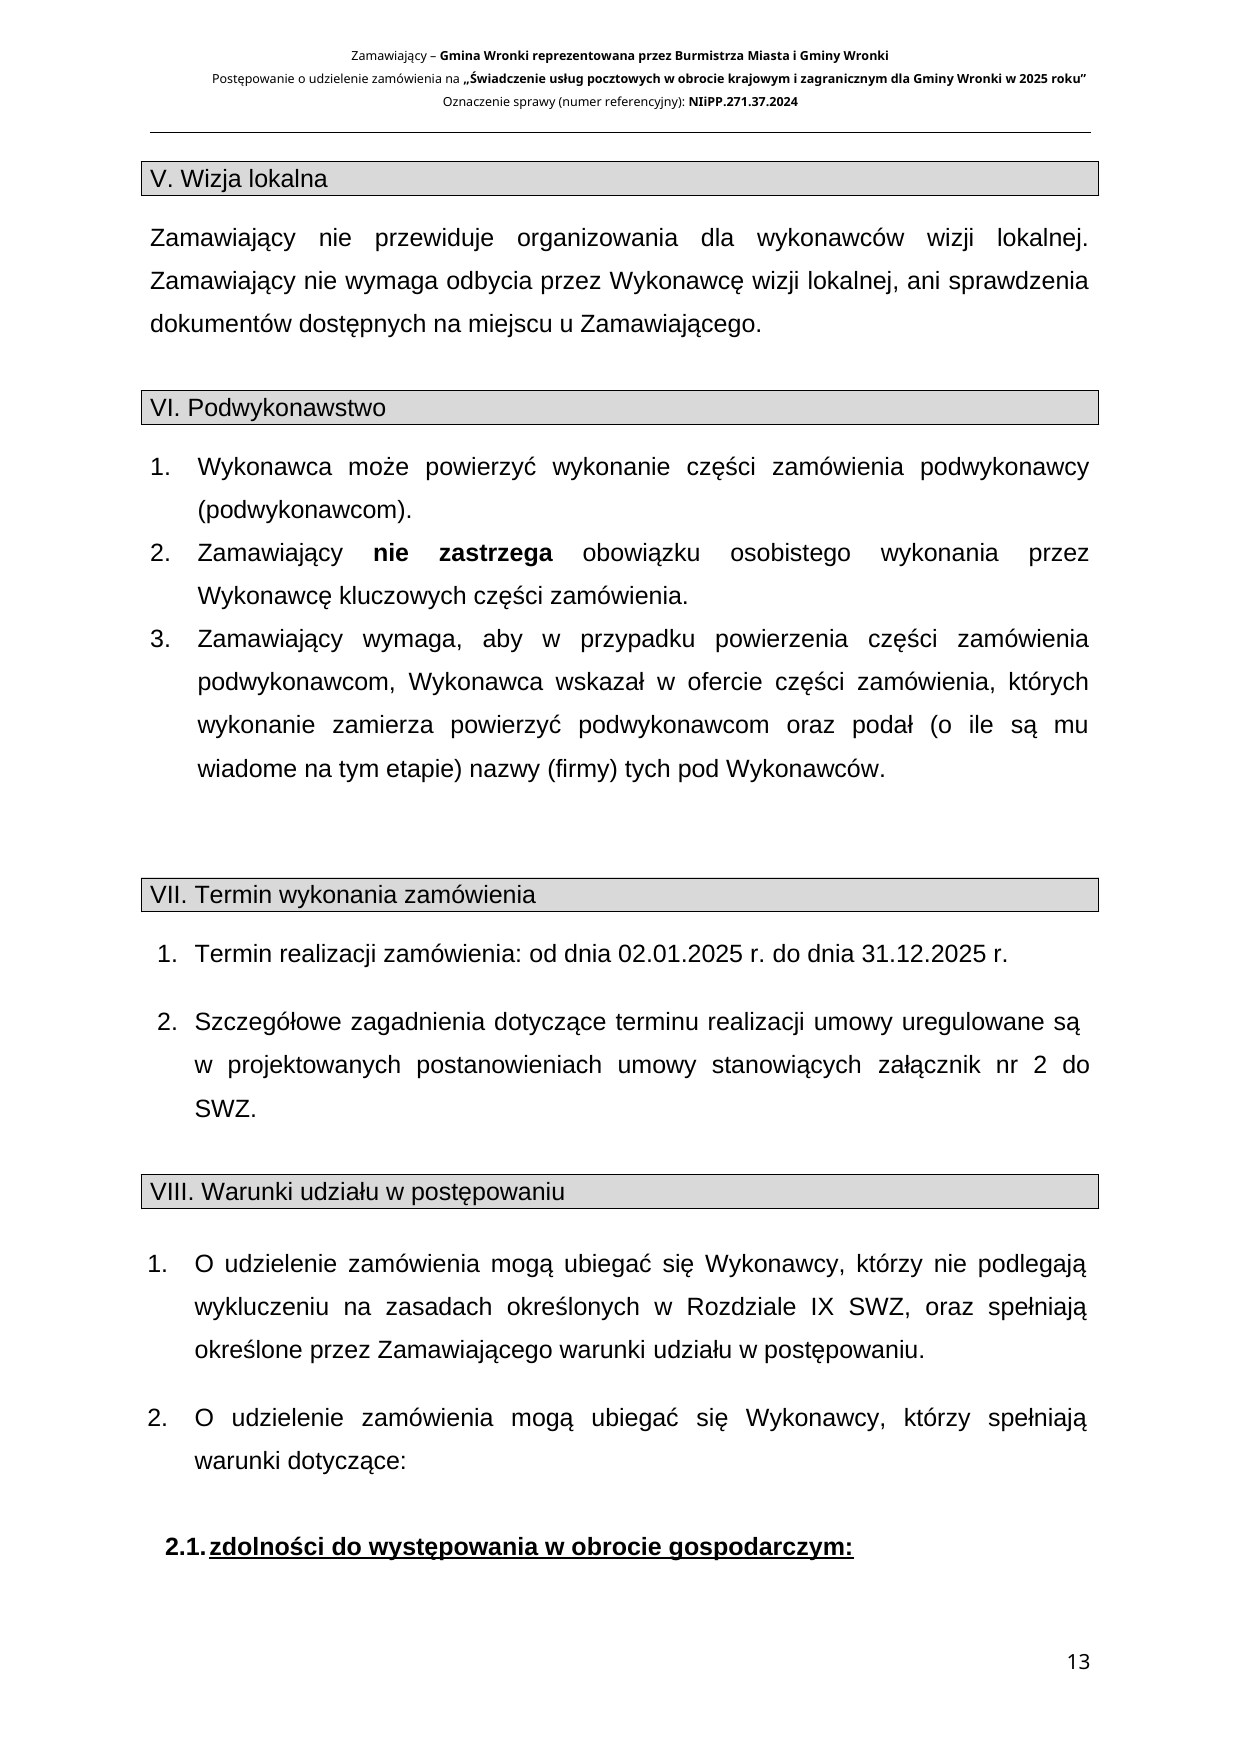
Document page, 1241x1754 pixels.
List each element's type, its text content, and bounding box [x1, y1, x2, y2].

list Zamawiający nie zastrzega obowiązku osobistego wykonania przez Wykonawcę kluczowych części zamówienia. [150, 538, 1090, 610]
list O udzielenie zamówienia mogą ubiegać się Wykonawcy, którzy spełniają warunki dotyczące: [147, 1403, 1088, 1475]
subtitle VII. Termin wykonania zamówienia [142, 879, 1098, 911]
text Zamawiający nie przewiduje organizowania dla wykonawców wizji lokalnej. Zamawiający nie wymaga odbycia przez Wykonawcę wizji lokalnej, ani sprawdzenia dokumentów dostępnych na miejscu u Zamawiającego. [150, 223, 1090, 338]
list Termin realizacji zamówienia: od dnia 02.01.2025 r. do dnia 31.12.2025 r. [157, 939, 1090, 968]
list Zamawiający wymaga, aby w przypadku powierzenia części zamówienia podwykonawcom, Wykonawca wskazał w ofercie części zamówienia, których wykonanie zamierza powierzyć podwykonawcom oraz podał (o ile są mu wiadome na tym etapie) nazwy (firmy) tych pod Wykonawców. [150, 624, 1090, 782]
list zdolności do występowania w obrocie gospodarczym: [165, 1532, 1088, 1561]
subtitle VI. Podwykonawstwo [142, 391, 1098, 424]
list Wykonawca może powierzyć wykonanie części zamówienia podwykonawcy (podwykonawcom). [150, 452, 1090, 524]
subtitle V. Wizja lokalna [142, 162, 1098, 195]
list Szczegółowe zagadnienia dotyczące terminu realizacji umowy uregulowane są w projektowanych postanowieniach umowy stanowiących załącznik nr 2 do SWZ. [157, 1007, 1090, 1122]
subtitle VIII. Warunki udziału w postępowaniu [142, 1175, 1098, 1208]
list O udzielenie zamówienia mogą ubiegać się Wykonawcy, którzy nie podlegają wykluczeniu na zasadach określonych w Rozdziale IX SWZ, oraz spełniają określone przez Zamawiającego warunki udziału w postępowaniu. [147, 1249, 1088, 1364]
